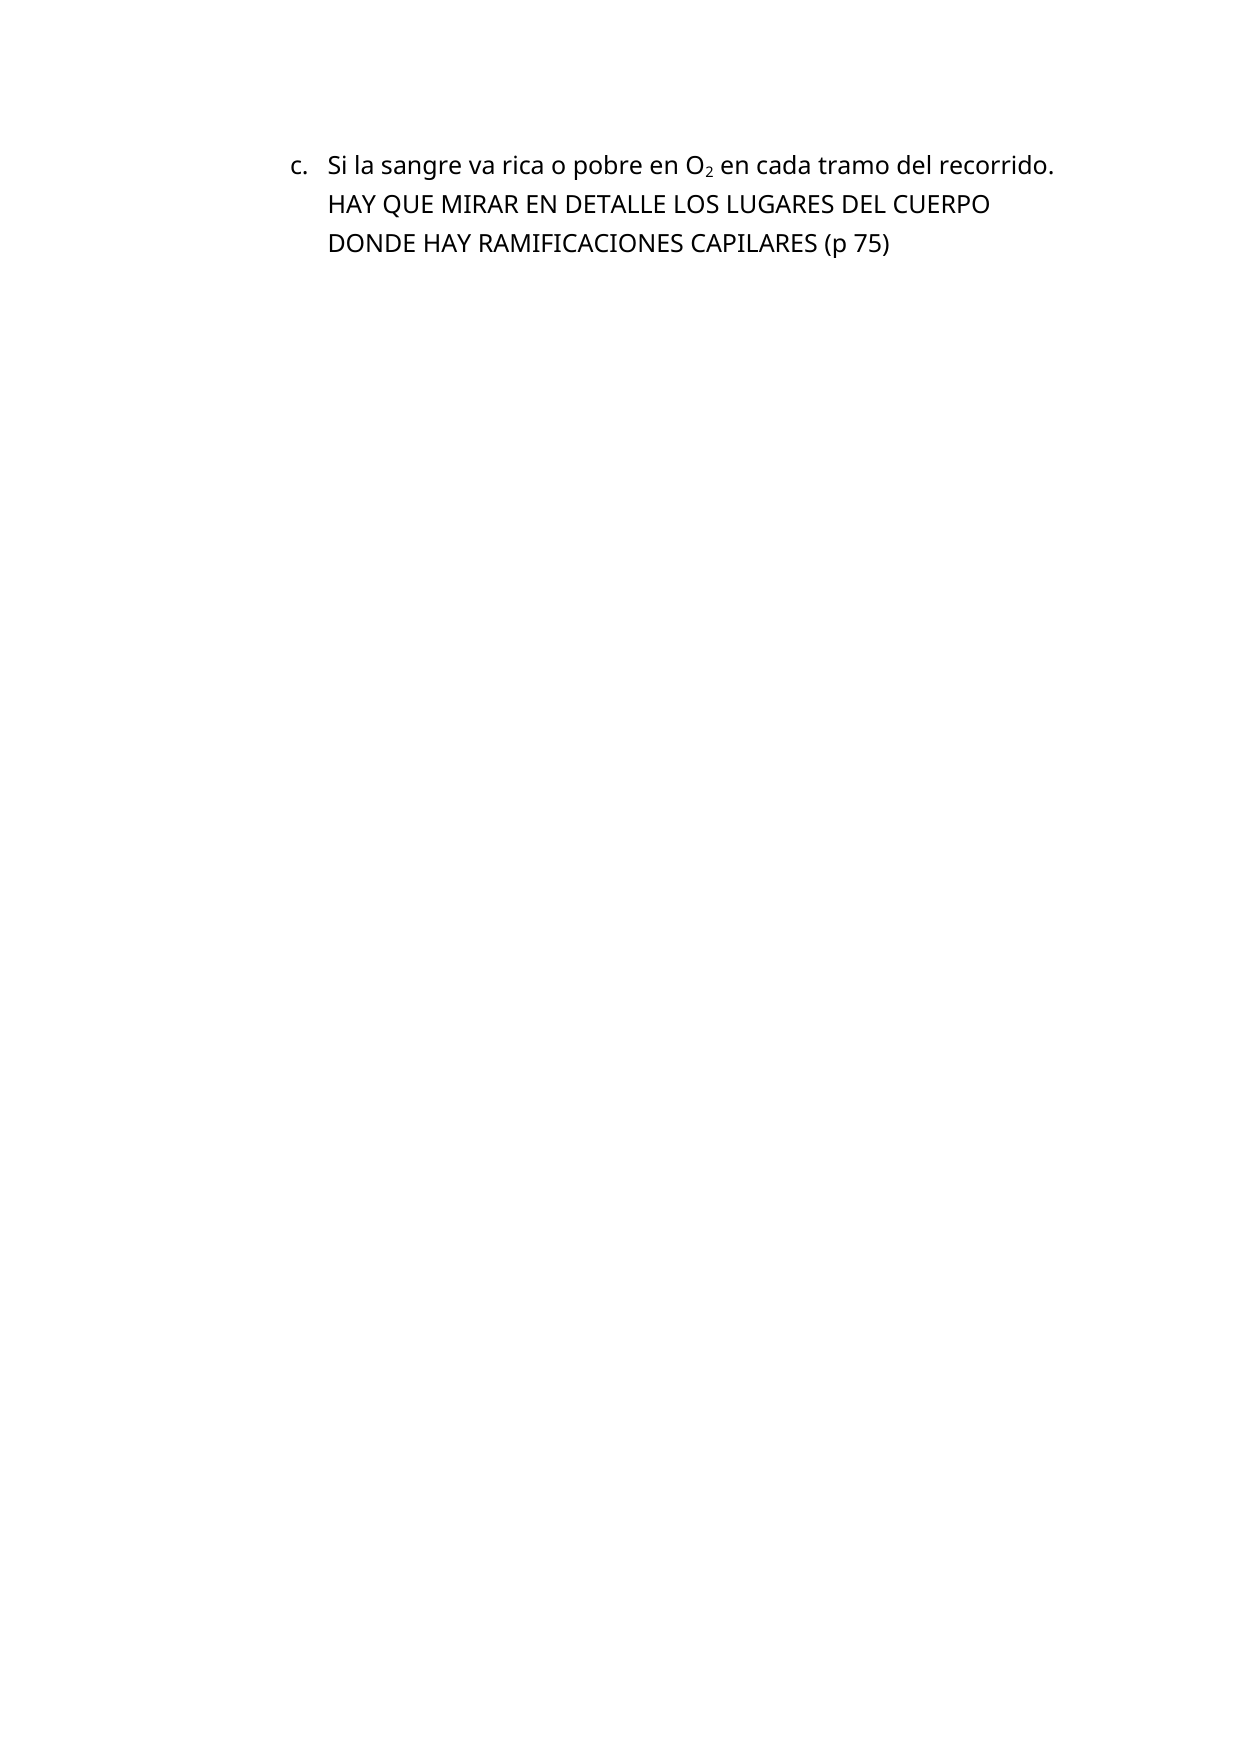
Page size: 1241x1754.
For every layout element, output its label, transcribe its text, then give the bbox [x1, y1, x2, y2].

list Si la sangre va rica o pobre en O2 en cada tramo del recorrido. HAY QUE MIRAR EN DETALLE LOS LUGARES DEL CUERPO DONDE HAY RAMIFICACIONES CAPILARES (p 75) [290, 148, 1063, 260]
